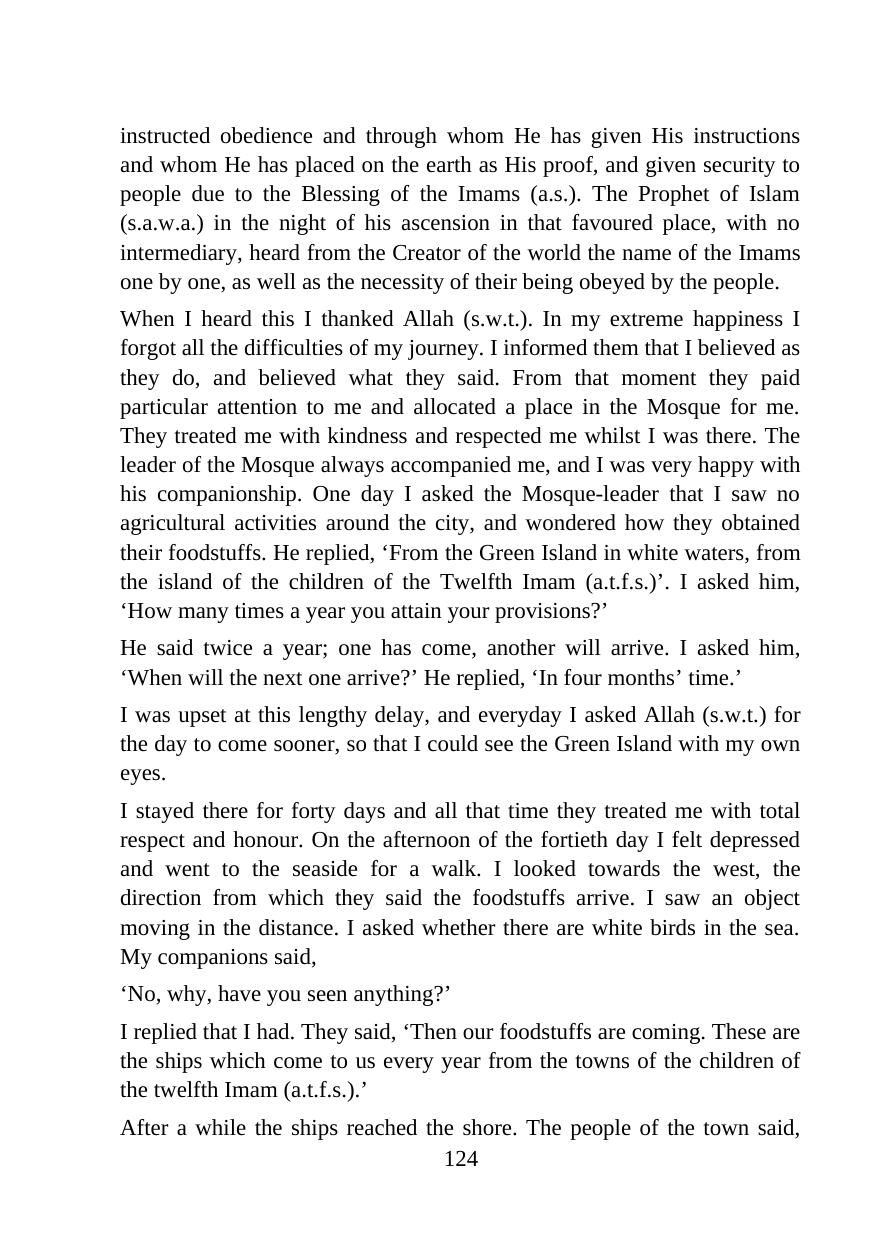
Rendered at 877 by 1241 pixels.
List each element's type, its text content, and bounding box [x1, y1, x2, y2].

text He said twice a year; one has come, another will arrive. I asked him, ‘When will the next one arrive?’ He replied, ‘In four months’ time.’ [120, 632, 802, 691]
text When I heard this I thanked Allah (s.w.t.). In my extreme happiness I forgot all the difficulties of my journey. I informed them that I believed as they do, and believed what they said. From that moment they paid particular attention to me and allocated a place in the Mosque for me. They treated me with kindness and respected me whilst I was there. The leader of the Mosque always accompanied me, and I was very happy with his companionship. One day I asked the Mosque-leader that I saw no agricultural activities around the city, and wondered how they obtained their foodstuffs. He replied, ‘From the Green Island in white waters, from the island of the children of the Twelfth Imam (a.t.f.s.)’. I asked him, ‘How many times a year you attain your provisions?’ [120, 303, 802, 624]
text I stayed there for forty days and all that time they treated me with total respect and honour. On the afternoon of the fortieth day I felt depressed and went to the seaside for a walk. I looked towards the west, the direction from which they said the foodstuffs arrive. I saw an object moving in the distance. I asked whether there are white birds in the sea. My companions said, [120, 795, 802, 970]
text I was upset at this lengthy delay, and everyday I asked Allah (s.w.t.) for the day to come sooner, so that I could see the Green Island with my own eyes. [120, 699, 802, 787]
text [120, 120, 802, 295]
text I replied that I had. They said, ‘Then our foodstuffs are coming. These are the ships which come to us every year from the towns of the children of the twelfth Imam (a.t.f.s.).’ [120, 1016, 802, 1103]
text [120, 1112, 802, 1141]
text ‘No, why, have you seen anything?’ [120, 978, 802, 1007]
